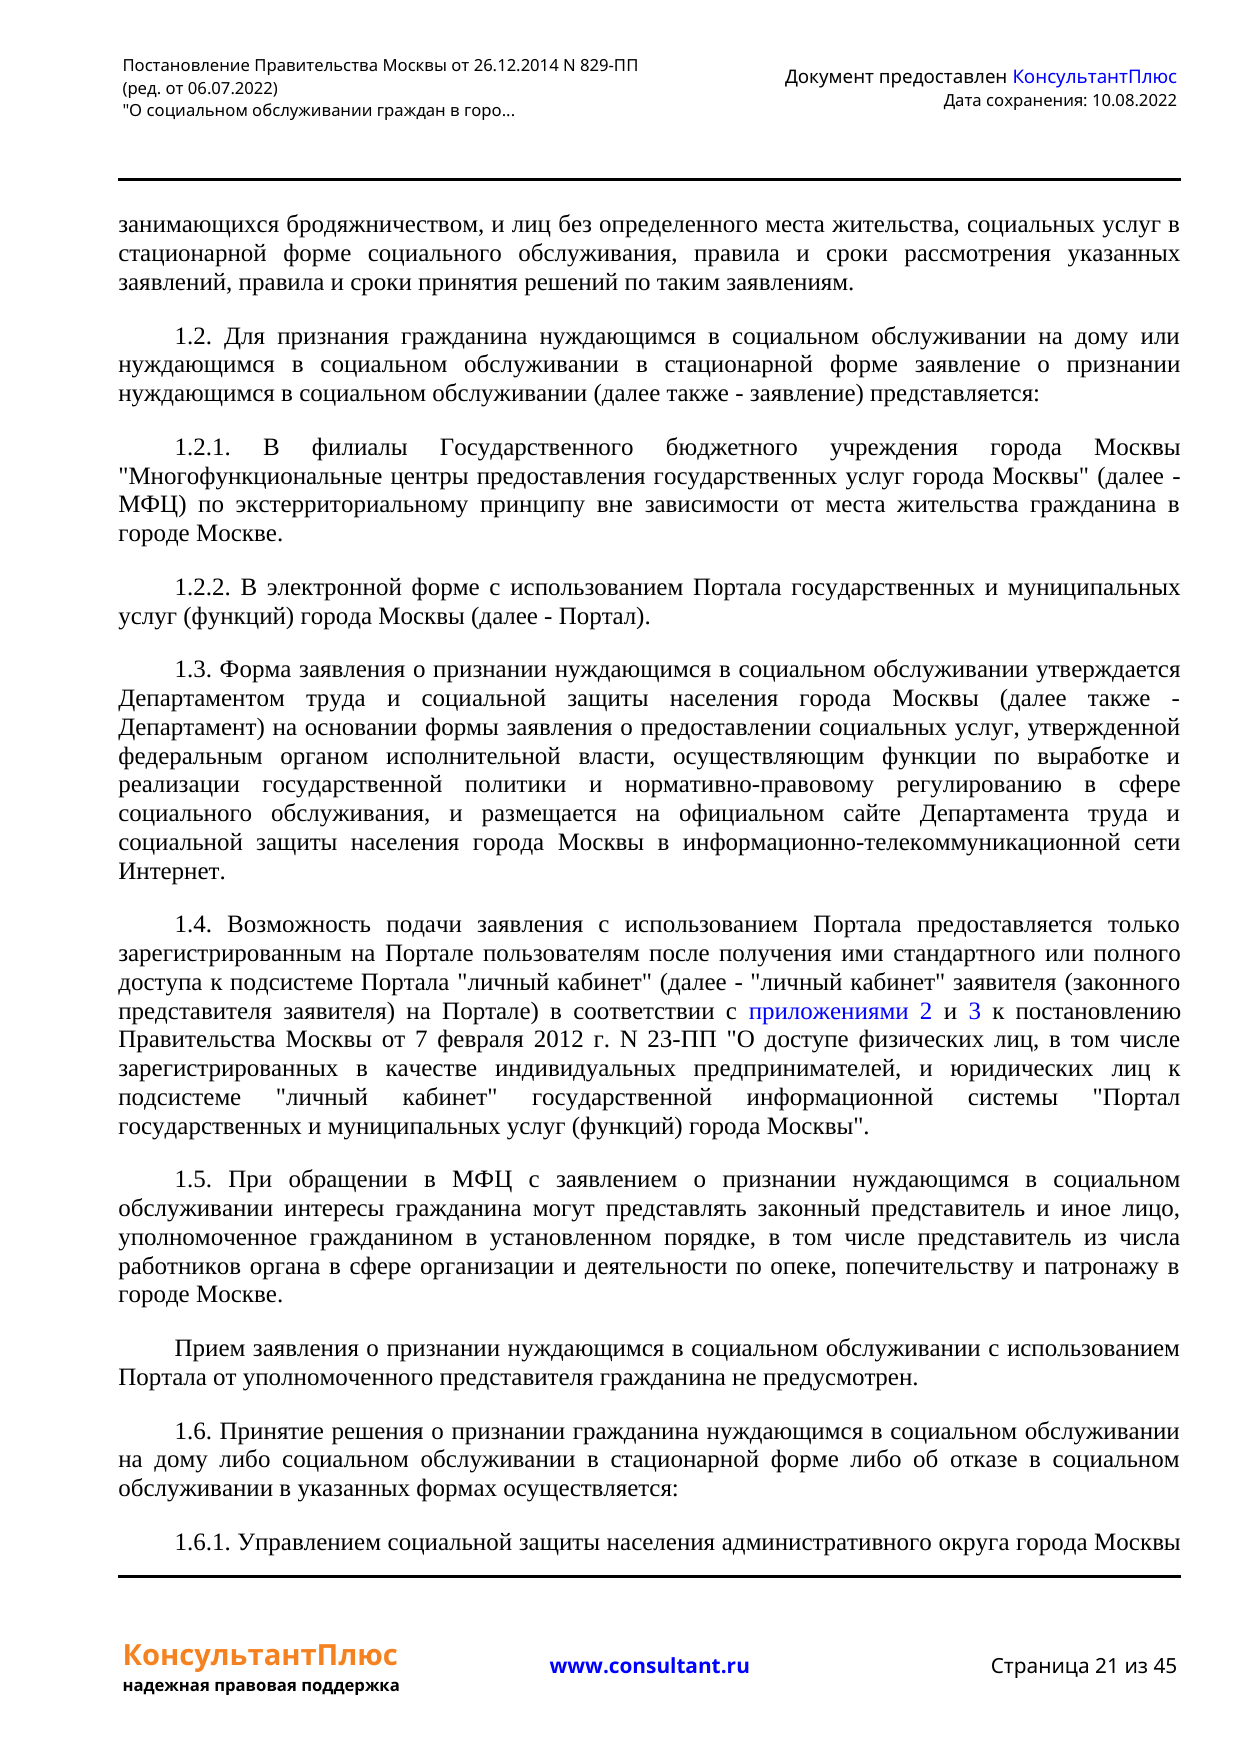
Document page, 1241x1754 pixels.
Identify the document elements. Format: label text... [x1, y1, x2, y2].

text 1.2. Для признания гражданина нуждающимся в социальном обслуживании на дому или нуждающимся в социальном обслуживании в стационарной форме заявление о признании нуждающимся в социальном обслуживании (далее также - заявление) представляется: [118, 321, 1181, 407]
text Прием заявления о признании нуждающимся в социальном обслуживании с использованием Портала от уполномоченного представителя гражданина не предусмотрен. [118, 1333, 1181, 1391]
text 1.2.2. В электронной форме с использованием Портала государственных и муниципальных услуг (функций) города Москвы (далее - Портал). [118, 572, 1181, 629]
text 1.4. Возможность подачи заявления с использованием Портала предоставляется только зарегистрированным на Портале пользователям после получения ими стандартного или полного доступа к подсистеме Портала "личный кабинет" (далее - "личный кабинет" заявителя (законного представителя заявителя) на Портале) в соответствии с приложениями 2 и 3 к постановлению Правительства Москвы от 7 февраля 2012 г. N 23-ПП "О доступе физических лиц, в том числе зарегистрированных в качестве индивидуальных предпринимателей, и юридических лиц к подсистеме "личный кабинет" государственной информационной системы "Портал государственных и муниципальных услуг (функций) города Москвы". [118, 909, 1181, 1139]
text 1.5. При обращении в МФЦ с заявлением о признании нуждающимся в социальном обслуживании интересы гражданина могут представлять законный представитель и иное лицо, уполномоченное гражданином в установленном порядке, в том числе представитель из числа работников органа в сфере организации и деятельности по опеке, попечительству и патронажу в городе Москве. [118, 1164, 1181, 1308]
text 1.6. Принятие решения о признании гражданина нуждающимся в социальном обслуживании на дому либо социальном обслуживании в стационарной форме либо об отказе в социальном обслуживании в указанных формах осуществляется: [118, 1416, 1181, 1502]
text 1.3. Форма заявления о признании нуждающимся в социальном обслуживании утверждается Департаментом труда и социальной защиты населения города Москвы (далее также - Департамент) на основании формы заявления о предоставлении социальных услуг, утвержденной федеральным органом исполнительной власти, осуществляющим функции по выработке и реализации государственной политики и нормативно-правовому регулированию в сфере социального обслуживания, и размещается на официальном сайте Департамента труда и социальной защиты населения города Москвы в информационно-телекоммуникационной сети Интернет. [118, 654, 1181, 884]
text 1.2.1. В филиалы Государственного бюджетного учреждения города Москвы "Многофункциональные центры предоставления государственных услуг города Москвы" (далее - МФЦ) по экстерриториальному принципу вне зависимости от места жительства гражданина в городе Москве. [118, 432, 1181, 547]
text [118, 1527, 1181, 1556]
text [118, 209, 1181, 296]
